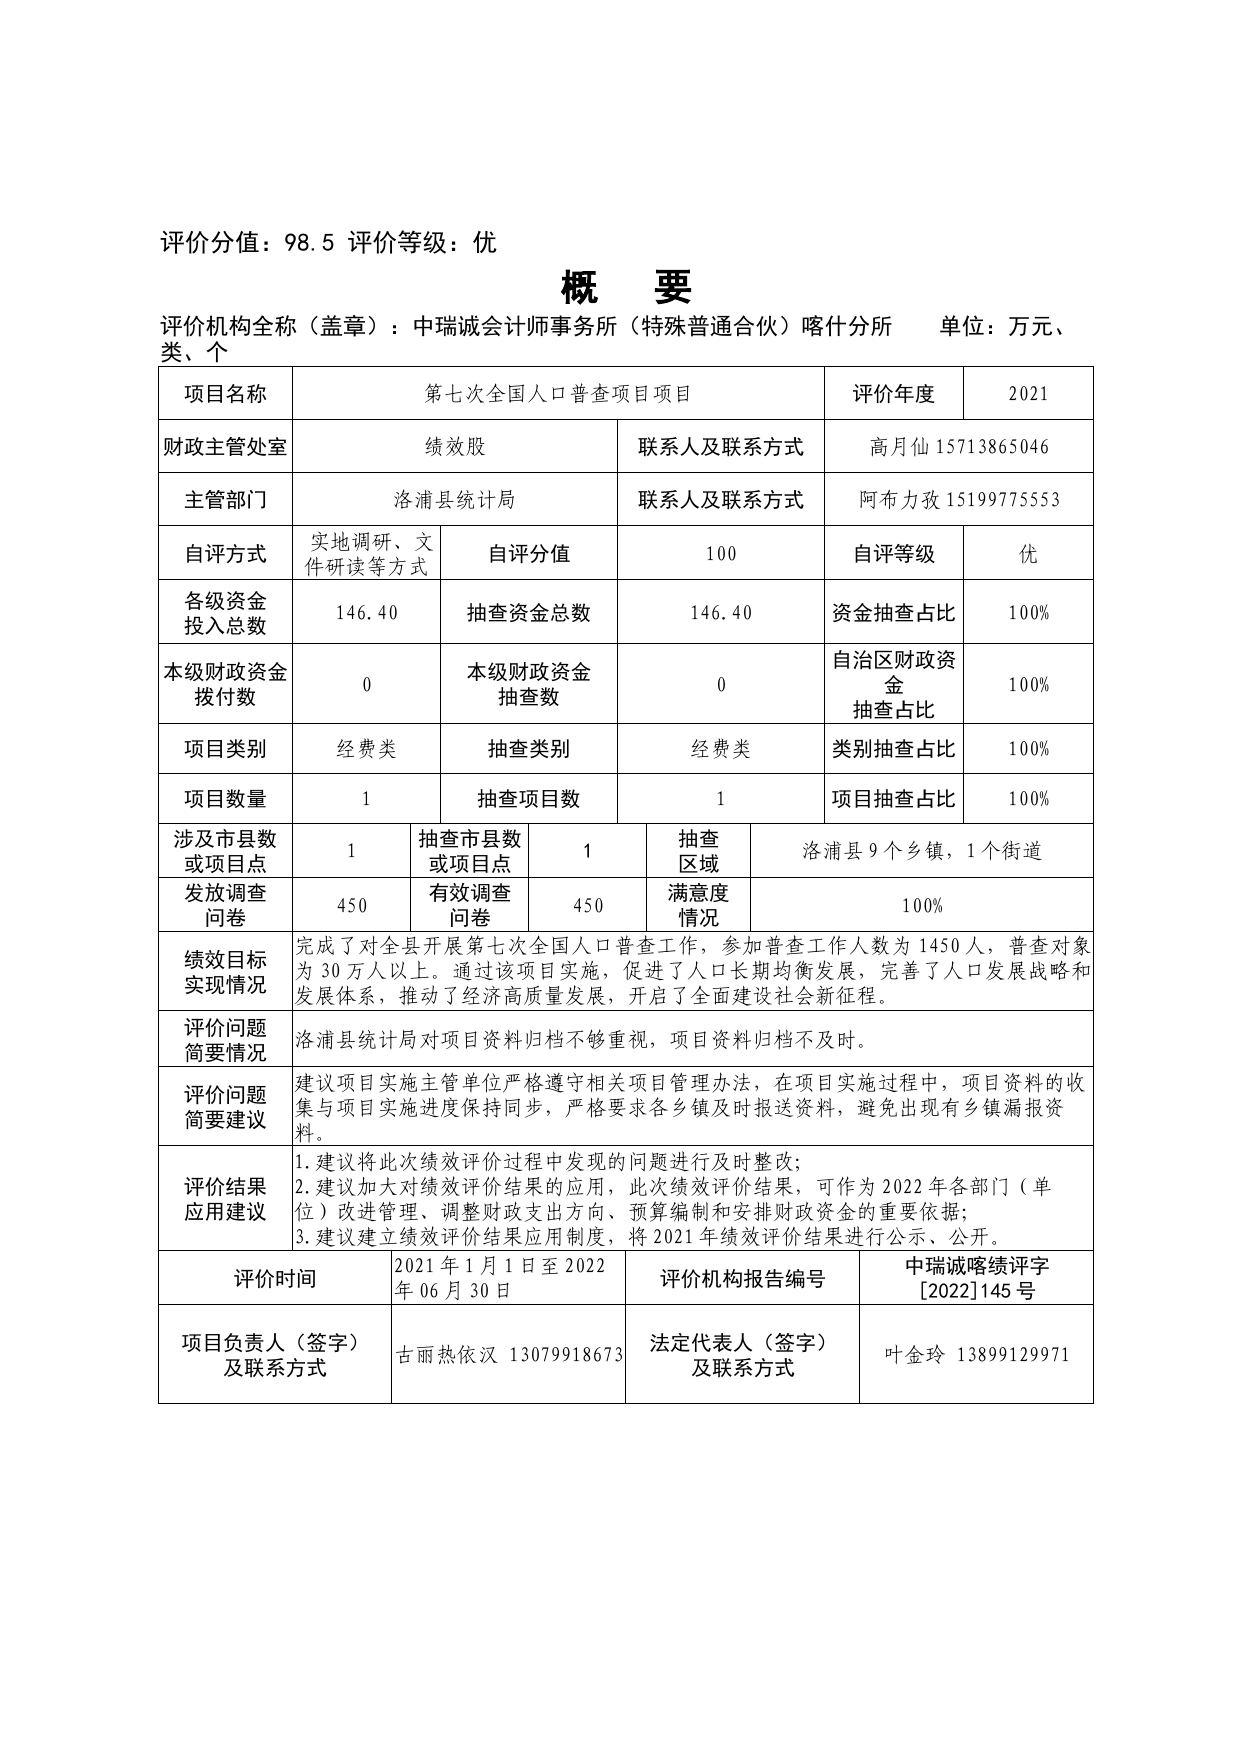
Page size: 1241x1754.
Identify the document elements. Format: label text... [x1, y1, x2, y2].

table_cell 抽查项目数 [441, 774, 617, 822]
table_cell 100 [618, 526, 824, 579]
table_cell 项目抽查占比 [825, 774, 963, 822]
table_cell 100% [751, 878, 1093, 931]
table_cell 项目类别 [159, 724, 292, 772]
table_cell 100% [964, 774, 1093, 822]
table_cell 优 [964, 526, 1093, 579]
table_cell 抽查 区域 [647, 824, 750, 877]
table_cell 1 [293, 824, 410, 877]
table_cell 类别抽查占比 [825, 724, 963, 772]
table_cell 100% [964, 724, 1093, 772]
table_cell 洛浦县9个乡镇，1个街道 [751, 824, 1093, 877]
table_cell 评价问题 简要情况 [159, 1011, 292, 1066]
table_cell 涉及市县数 或项目点 [159, 824, 292, 877]
table_cell 联系人及联系方式 [618, 473, 824, 525]
table_cell 评价机构报告编号 [626, 1251, 859, 1304]
table_cell 项目负责人（签字） 及联系方式 [159, 1305, 391, 1403]
table_cell 绩效股 [293, 420, 617, 472]
table_cell 主管部门 [159, 473, 292, 525]
table_cell 评价时间 [159, 1251, 391, 1304]
table_cell 完成了对全县开展第七次全国人口普查工作，参加普查工作人数为1450人，普查对象为30万人以上。通过该项目实施，促进了人口长期均衡发展，完善了人口发展战略和发展体系，推动了经济高质量发展，开启了全面建设社会新征程。 [293, 932, 1093, 1010]
table_cell 450 [529, 878, 646, 931]
table_cell 建议项目实施主管单位严格遵守相关项目管理办法，在项目实施过程中，项目资料的收集与项目实施进度保持同步，严格要求各乡镇及时报送资料，避免出现有乡镇漏报资料。 [293, 1067, 1093, 1145]
table_cell 2021 [964, 367, 1093, 419]
table_cell 叶金玲 13899129971 [860, 1305, 1093, 1403]
table_cell 联系人及联系方式 [618, 420, 824, 472]
table_cell 1.建议将此次绩效评价过程中发现的问题进行及时整改； 2.建议加大对绩效评价结果的应用，此次绩效评价结果，可作为2022年各部门（单位）改进管理、调整财政支出方向、预算编制和安排财政资金的重要依据； 3.建议建立绩效评价结果应用制度，将2021年绩效评价结果进行公示、公开。 [293, 1146, 1093, 1249]
table_cell 自评方式 [159, 526, 292, 579]
table_cell 评价年度 [825, 367, 963, 419]
table_cell 古丽热依汉 13079918673 [392, 1305, 625, 1403]
table_cell 2021年1月1日至2022年06月30日 [392, 1251, 625, 1304]
table_cell 项目数量 [159, 774, 292, 822]
table_cell 自评等级 [825, 526, 963, 579]
table_cell 本级财政资金 拨付数 [159, 644, 292, 722]
table_cell 评价问题 简要建议 [159, 1067, 292, 1145]
table_cell 本级财政资金 抽查数 [441, 644, 617, 722]
table_cell 自评分值 [441, 526, 617, 579]
table_cell 450 [293, 878, 410, 931]
table_cell 财政主管处室 [159, 420, 292, 472]
table_cell 抽查市县数 或项目点 [411, 824, 528, 877]
table_cell 项目名称 [159, 367, 292, 419]
table_cell 100% [964, 644, 1093, 722]
table_cell 评价机构全称（盖章）：中瑞诚会计师事务所（特殊普通合伙）喀什分所 单位：万元、类、个 [158, 310, 1094, 366]
table_cell 146.40 [293, 580, 440, 643]
table_cell 洛浦县统计局 [293, 473, 617, 525]
table_cell 0 [293, 644, 440, 722]
table_cell 抽查资金总数 [441, 580, 617, 643]
table_cell 中瑞诚喀绩评字[2022]145号 [860, 1251, 1093, 1304]
table_cell 1 [529, 824, 646, 877]
table_cell 第七次全国人口普查项目项目 [293, 367, 824, 419]
table_cell 评价结果 应用建议 [159, 1146, 292, 1249]
table_cell 绩效目标 实现情况 [159, 932, 292, 1010]
table_cell 概 要 [158, 257, 1094, 310]
table_cell 实地调研、文件研读等方式 [293, 526, 440, 579]
table_cell 100% [964, 580, 1093, 643]
table_cell 经费类 [293, 724, 440, 772]
table_cell 经费类 [618, 724, 824, 772]
table_cell 146.40 [618, 580, 824, 643]
table_cell 有效调查 问卷 [411, 878, 528, 931]
table_cell 阿布力孜15199775553 [825, 473, 1093, 525]
table_header 评价分值：98.5 评价等级：优 [158, 225, 1094, 257]
table_cell 自治区财政资金 抽查占比 [825, 644, 963, 722]
table_cell 1 [293, 774, 440, 822]
table_cell 高月仙15713865046 [825, 420, 1093, 472]
table_cell 发放调查 问卷 [159, 878, 292, 931]
table_cell 资金抽查占比 [825, 580, 963, 643]
table_cell 0 [618, 644, 824, 722]
table_cell 法定代表人（签字） 及联系方式 [626, 1305, 859, 1403]
table_cell 各级资金 投入总数 [159, 580, 292, 643]
table_cell 1 [618, 774, 824, 822]
table_cell 抽查类别 [441, 724, 617, 772]
table_cell 洛浦县统计局对项目资料归档不够重视，项目资料归档不及时。 [293, 1011, 1093, 1066]
table_cell 满意度 情况 [647, 878, 750, 931]
